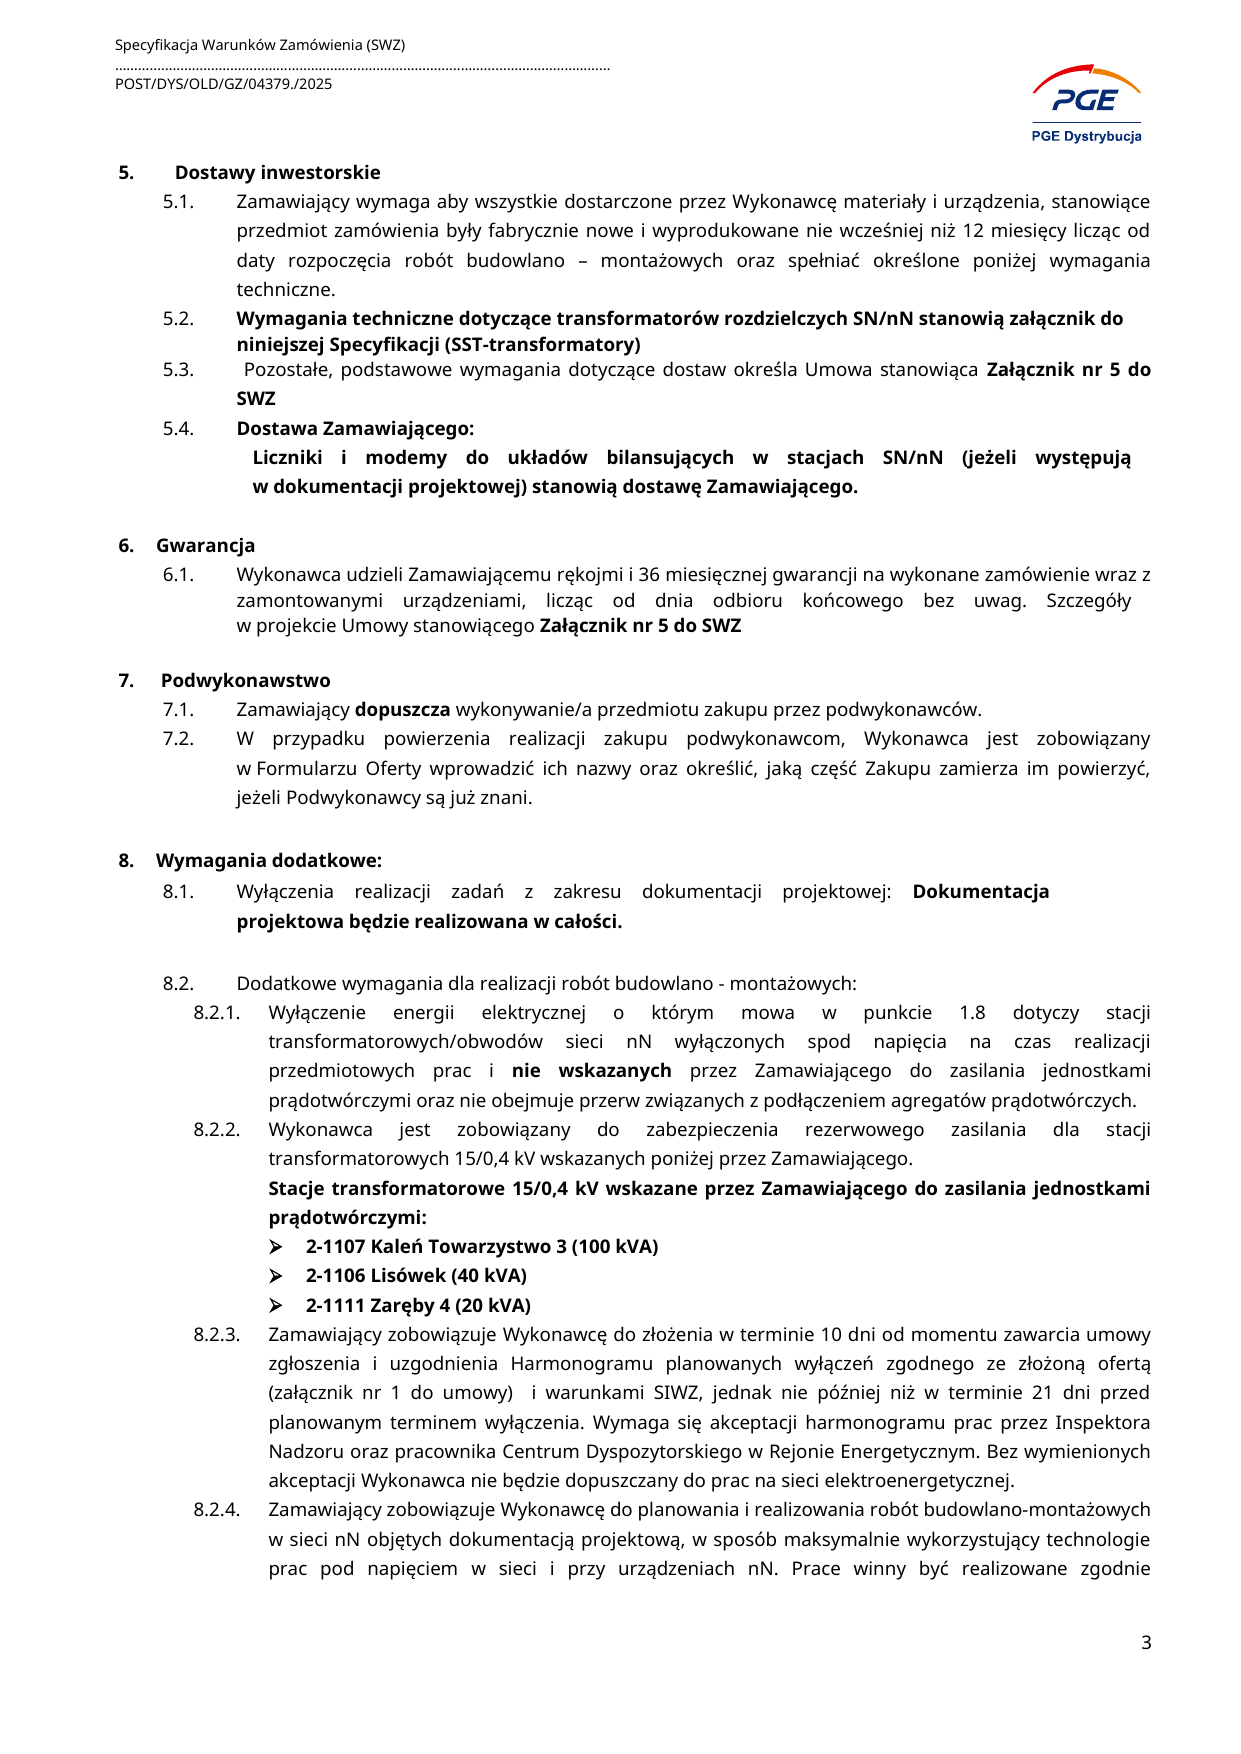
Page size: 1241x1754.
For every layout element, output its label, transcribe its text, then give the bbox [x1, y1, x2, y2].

list Wykonawca udzieli Zamawiającemu rękojmi i 36 miesięcznej gwarancji na wykonane zamówienie wraz z zamontowanymi urządzeniami, licząc od dnia odbioru końcowego bez uwag. Szczegóły w projekcie Umowy stanowiącego Załącznik nr 5 do SWZ [163, 561, 1152, 638]
list Pozostałe, podstawowe wymagania dotyczące dostaw określa Umowa stanowiąca Załącznik nr 5 do SWZ [163, 356, 1152, 411]
list Gwarancja [118, 532, 1152, 558]
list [193, 1497, 1152, 1581]
list Wyłączenia realizacji zadań z zakresu dokumentacji projektowej: Dokumentacja projektowa będzie realizowana w całości. [163, 878, 1152, 934]
list W przypadku powierzenia realizacji zakupu podwykonawcom, Wykonawca jest zobowiązany w Formularzu Oferty wprowadzić ich nazwy oraz określić, jaką część Zakupu zamierza im powierzyć, jeżeli Podwykonawcy są już znani. [163, 726, 1152, 810]
list 2-1111 Zaręby 4 (20 kVA) [268, 1292, 1152, 1317]
list 2-1107 Kaleń Towarzystwo 3 (100 kVA) [268, 1233, 1152, 1259]
list Podwykonawstwo [118, 667, 1152, 693]
list Wykonawca jest zobowiązany do zabezpieczenia rezerwowego zasilania dla stacji transformatorowych 15/0,4 kV wskazanych poniżej przez Zamawiającego. [193, 1116, 1152, 1171]
list Stacje transformatorowe 15/0,4 kV wskazane przez Zamawiającego do zasilania jednostkami prądotwórczymi: [268, 1175, 1152, 1229]
list Liczniki i modemy do układów bilansujących w stacjach SN/nN (jeżeli występują w dokumentacji projektowej) stanowią dostawę Zamawiającego. [252, 444, 1152, 499]
list Wyłączenie energii elektrycznej o którym mowa w punkcie 1.8 dotyczy stacji transformatorowych/obwodów sieci nN wyłączonych spod napięcia na czas realizacji przedmiotowych prac i nie wskazanych przez Zamawiającego do zasilania jednostkami prądotwórczymi oraz nie obejmuje przerw związanych z podłączeniem agregatów prądotwórczych. [193, 999, 1152, 1112]
list Dostawy inwestorskie [118, 159, 1152, 184]
list Dodatkowe wymagania dla realizacji robót budowlano - montażowych: [163, 970, 1152, 995]
list Zamawiający dopuszcza wykonywanie/a przedmiotu zakupu przez podwykonawców. [163, 696, 1152, 722]
list Wymagania techniczne dotyczące transformatorów rozdzielczych SN/nN stanowią załącznik do niniejszej Specyfikacji (SST-transformatory) [163, 305, 1152, 356]
list Wymagania dodatkowe: [118, 847, 1152, 873]
list 2-1106 Lisówek (40 kVA) [268, 1263, 1152, 1288]
list Dostawa Zamawiającego: [163, 415, 1152, 441]
list Zamawiający wymaga aby wszystkie dostarczone przez Wykonawcę materiały i urządzenia, stanowiące przedmiot zamówienia były fabrycznie nowe i wyprodukowane nie wcześniej niż 12 miesięcy licząc od daty rozpoczęcia robót budowlano – montażowych oraz spełniać określone poniżej wymagania techniczne. [163, 188, 1152, 302]
list Zamawiający zobowiązuje Wykonawcę do złożenia w terminie 10 dni od momentu zawarcia umowy zgłoszenia i uzgodnienia Harmonogramu planowanych wyłączeń zgodnego ze złożoną ofertą (załącznik nr 1 do umowy) i warunkami SIWZ, jednak nie później niż w terminie 21 dni przed planowanym terminem wyłączenia. Wymaga się akceptacji harmonogramu prac przez Inspektora Nadzoru oraz pracownika Centrum Dyspozytorskiego w Rejonie Energetycznym. Bez wymienionych akceptacji Wykonawca nie będzie dopuszczany do prac na sieci elektroenergetycznej. [193, 1321, 1152, 1493]
